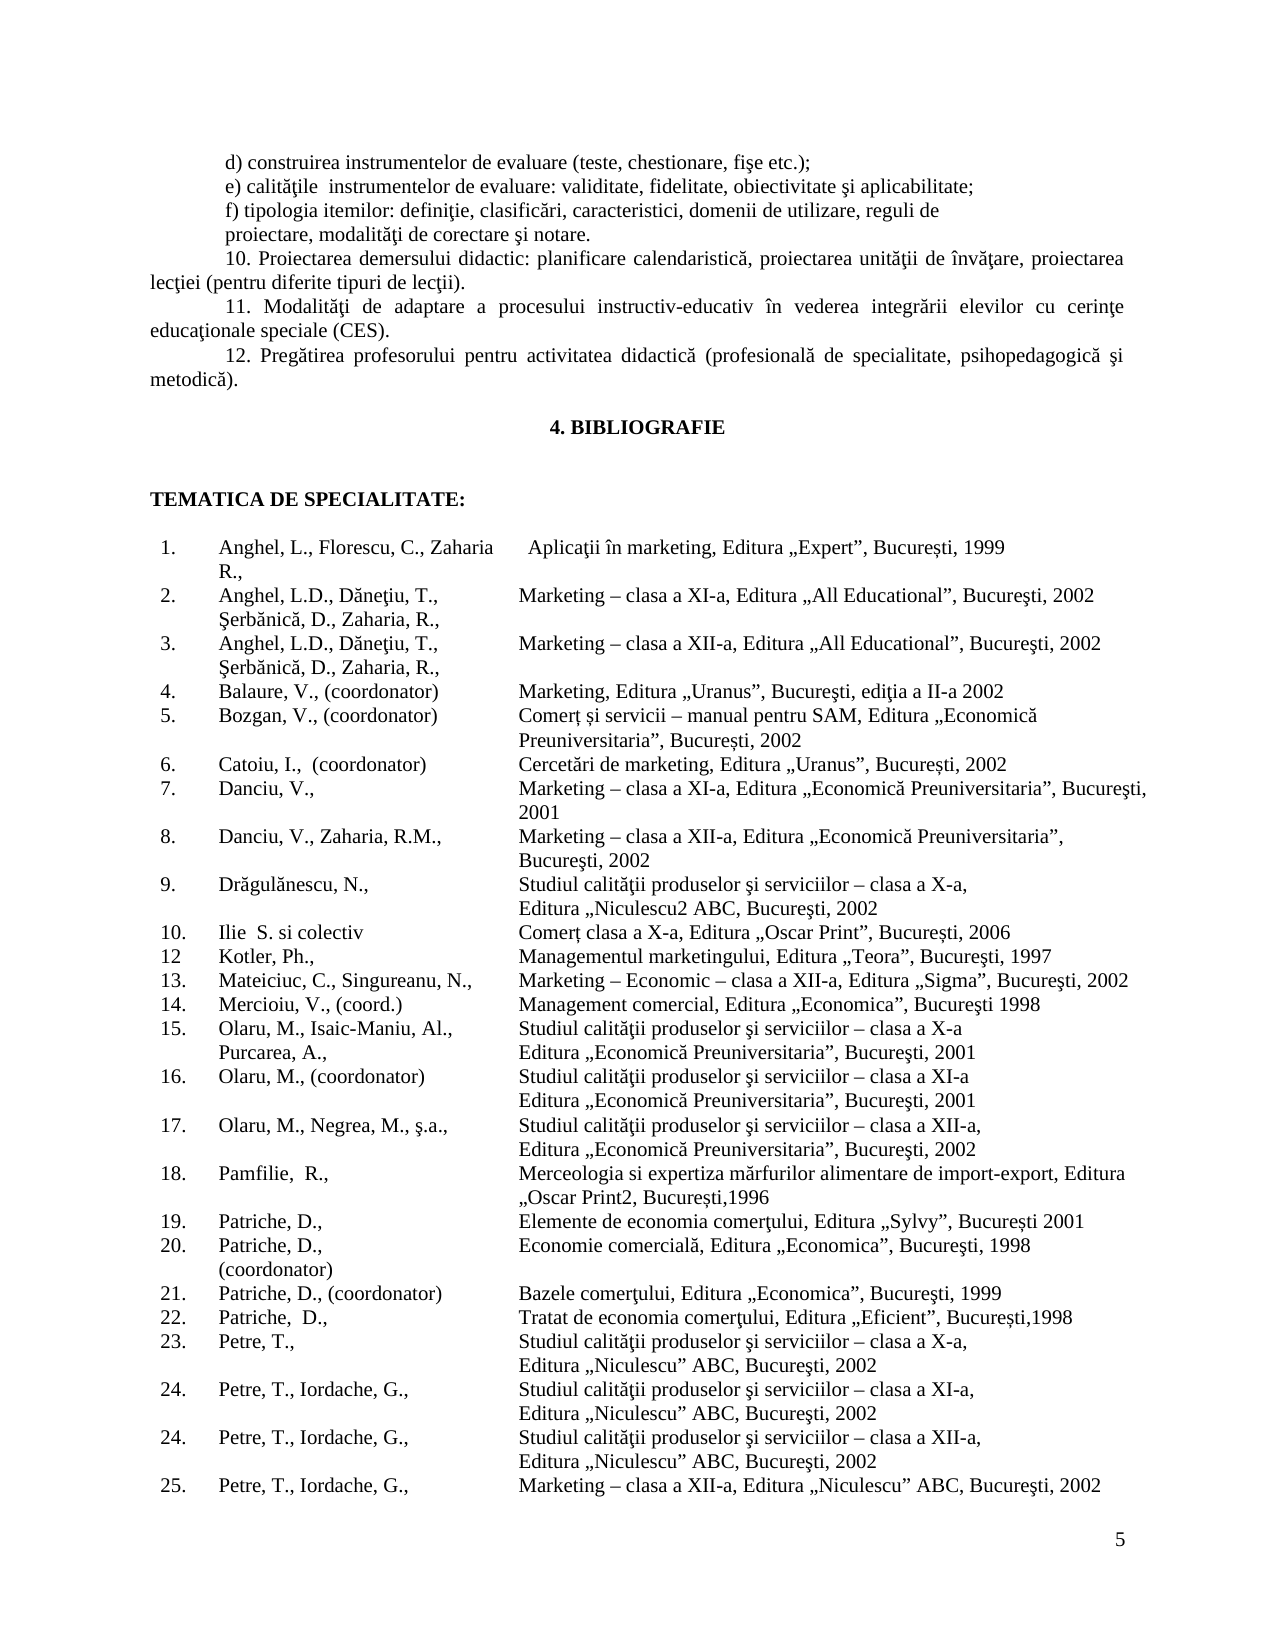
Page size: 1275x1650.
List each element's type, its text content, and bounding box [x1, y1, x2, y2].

table_cell 18. [149, 1161, 207, 1209]
table_cell Patriche, D., [207, 1209, 507, 1233]
table_cell 4. [149, 679, 207, 703]
table_cell Marketing – clasa a XII-a, Editura „Economică Preuniversitaria”, Bucureşti, 2002 [507, 824, 1163, 872]
text f) tipologia itemilor: definiţie, clasificări, caracteristici, domenii de utilizare, reguli de [150, 198, 1125, 222]
table_cell Kotler, Ph., [207, 944, 507, 968]
table_cell Marketing, Editura „Uranus”, Bucureşti, ediţia a II-a 2002 [507, 679, 1163, 703]
table_cell Petre, T., Iordache, G., [207, 1377, 507, 1425]
table_cell 22. [149, 1305, 207, 1329]
table_cell Marketing – Economic – clasa a XII-a, Editura „Sigma”, Bucureşti, 2002 [507, 968, 1163, 992]
table_header Aplicaţii în marketing, Editura „Expert”, București, 1999 [516, 535, 1163, 583]
table_cell Mercioiu, V., (coord.) [207, 992, 507, 1016]
text d) construirea instrumentelor de evaluare (teste, chestionare, fişe etc.); [150, 150, 1125, 174]
table_cell Cercetări de marketing, Editura „Uranus”, București, 2002 [507, 752, 1163, 776]
text 11. Modalităţi de adaptare a procesului instructiv-educativ în vederea integrării elevilor cu cerinţe educaţionale speciale (CES). [150, 294, 1125, 342]
text proiectare, modalităţi de corectare şi notare. [150, 222, 1125, 246]
table_cell Elemente de economia comerţului, Editura „Sylvy”, București 2001 [507, 1209, 1163, 1233]
table_header Anghel, L., Florescu, C., Zaharia R., [207, 535, 516, 583]
table_cell Marketing – clasa a XI-a, Editura „All Educational”, Bucureşti, 2002 [507, 583, 1163, 631]
table_cell Marketing – clasa a XI-a, Editura „Economică Preuniversitaria”, Bucureşti, 2001 [507, 776, 1163, 824]
table_cell 5. [149, 704, 207, 752]
table_cell 23. [149, 1329, 207, 1377]
table_cell 7. [149, 776, 207, 824]
table_cell 2. [149, 583, 207, 631]
table_cell Studiul calităţii produselor şi serviciilor – clasa a XI-a, Editura „Niculescu” ABC, Bucureşti, 2002 [507, 1377, 1163, 1425]
table_cell 6. [149, 752, 207, 776]
table_cell 24. [149, 1425, 207, 1473]
table_cell 20. [149, 1233, 207, 1281]
text TEMATICA DE SPECIALITATE: [150, 487, 1125, 511]
table_cell Patriche, D., (coordonator) [207, 1233, 507, 1281]
text 4. BIBLIOGRAFIE [150, 415, 1125, 439]
table_cell Patriche, D., [207, 1305, 507, 1329]
table_cell 19. [149, 1209, 207, 1233]
table_cell Mateiciuc, C., Singureanu, N., [207, 968, 507, 992]
table_cell Marketing – clasa a XII-a, Editura „All Educational”, Bucureşti, 2002 [507, 631, 1163, 679]
table_cell 9. [149, 872, 207, 920]
table_cell Catoiu, I., (coordonator) [207, 752, 507, 776]
table_cell Pamfilie, R., [207, 1161, 507, 1209]
table_cell Tratat de economia comerţului, Editura „Eficient”, București,1998 [507, 1305, 1163, 1329]
text 12. Pregătirea profesorului pentru activitatea didactică (profesională de specialitate, psihopedagogică şi metodică). [150, 342, 1125, 391]
table_cell Petre, T., [207, 1329, 507, 1377]
table_cell Bazele comerţului, Editura „Economica”, Bucureşti, 1999 [507, 1281, 1163, 1305]
table_cell Olaru, M., (coordonator) [207, 1064, 507, 1112]
table_cell 12 [149, 944, 207, 968]
table_cell 16. [149, 1064, 207, 1112]
table_cell 15. [149, 1016, 207, 1064]
table_cell 10. [149, 920, 207, 944]
table_cell Anghel, L.D., Dăneţiu, T., Şerbănică, D., Zaharia, R., [207, 583, 507, 631]
table_cell Olaru, M., Negrea, M., ş.a., [207, 1113, 507, 1161]
table_cell Olaru, M., Isaic-Maniu, Al., Purcarea, A., [207, 1016, 507, 1064]
table_cell Merceologia si expertiza mărfurilor alimentare de import-export, Editura „Oscar Print2, București,1996 [507, 1161, 1163, 1209]
table_cell Studiul calităţii produselor şi serviciilor – clasa a XII-a, Editura „Niculescu” ABC, Bucureşti, 2002 [507, 1425, 1163, 1473]
table_cell Studiul calităţii produselor şi serviciilor – clasa a XII-a, Editura „Economică Preuniversitaria”, Bucureşti, 2002 [507, 1113, 1163, 1161]
table_cell 3. [149, 631, 207, 679]
table_cell Studiul calităţii produselor şi serviciilor – clasa a XI-a Editura „Economică Preuniversitaria”, Bucureşti, 2001 [507, 1064, 1163, 1112]
table_cell Studiul calităţii produselor şi serviciilor – clasa a X-a Editura „Economică Preuniversitaria”, Bucureşti, 2001 [507, 1016, 1163, 1064]
table_cell Balaure, V., (coordonator) [207, 679, 507, 703]
table_cell Patriche, D., (coordonator) [207, 1281, 507, 1305]
table_cell 24. [149, 1377, 207, 1425]
table_cell Danciu, V., Zaharia, R.M., [207, 824, 507, 872]
table_cell 13. [149, 968, 207, 992]
table_cell Comerț clasa a X-a, Editura „Oscar Print”, București, 2006 [507, 920, 1163, 944]
table_cell 8. [149, 824, 207, 872]
table_cell Economie comercială, Editura „Economica”, Bucureşti, 1998 [507, 1233, 1163, 1281]
table_cell Ilie S. si colectiv [207, 920, 507, 944]
table_cell 25. [149, 1474, 207, 1497]
table_cell Bozgan, V., (coordonator) [207, 704, 507, 752]
table_cell Management comercial, Editura „Economica”, Bucureşti 1998 [507, 992, 1163, 1016]
table_cell 21. [149, 1281, 207, 1305]
table_cell Managementul marketingului, Editura „Teora”, Bucureşti, 1997 [507, 944, 1163, 968]
table_cell 17. [149, 1113, 207, 1161]
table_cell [207, 1474, 507, 1497]
table_cell Anghel, L.D., Dăneţiu, T., Şerbănică, D., Zaharia, R., [207, 631, 507, 679]
table_cell Comerț și servicii – manual pentru SAM, Editura „Economică Preuniversitaria”, București, 2002 [507, 704, 1163, 752]
table_cell Petre, T., Iordache, G., [207, 1425, 507, 1473]
table_cell 14. [149, 992, 207, 1016]
table_cell Studiul calităţii produselor şi serviciilor – clasa a X-a, Editura „Niculescu” ABC, Bucureşti, 2002 [507, 1329, 1163, 1377]
table_cell Drăgulănescu, N., [207, 872, 507, 920]
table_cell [507, 1474, 1163, 1497]
text e) calităţile instrumentelor de evaluare: validitate, fidelitate, obiectivitate şi aplicabilitate; [150, 174, 1125, 198]
table_cell Studiul calităţii produselor şi serviciilor – clasa a X-a, Editura „Niculescu2 ABC, Bucureşti, 2002 [507, 872, 1163, 920]
text 10. Proiectarea demersului didactic: planificare calendaristică, proiectarea unităţii de învăţare, proiectarea lecţiei (pentru diferite tipuri de lecţii). [150, 246, 1125, 294]
table_header 1. [149, 535, 207, 583]
table_cell Danciu, V., [207, 776, 507, 824]
